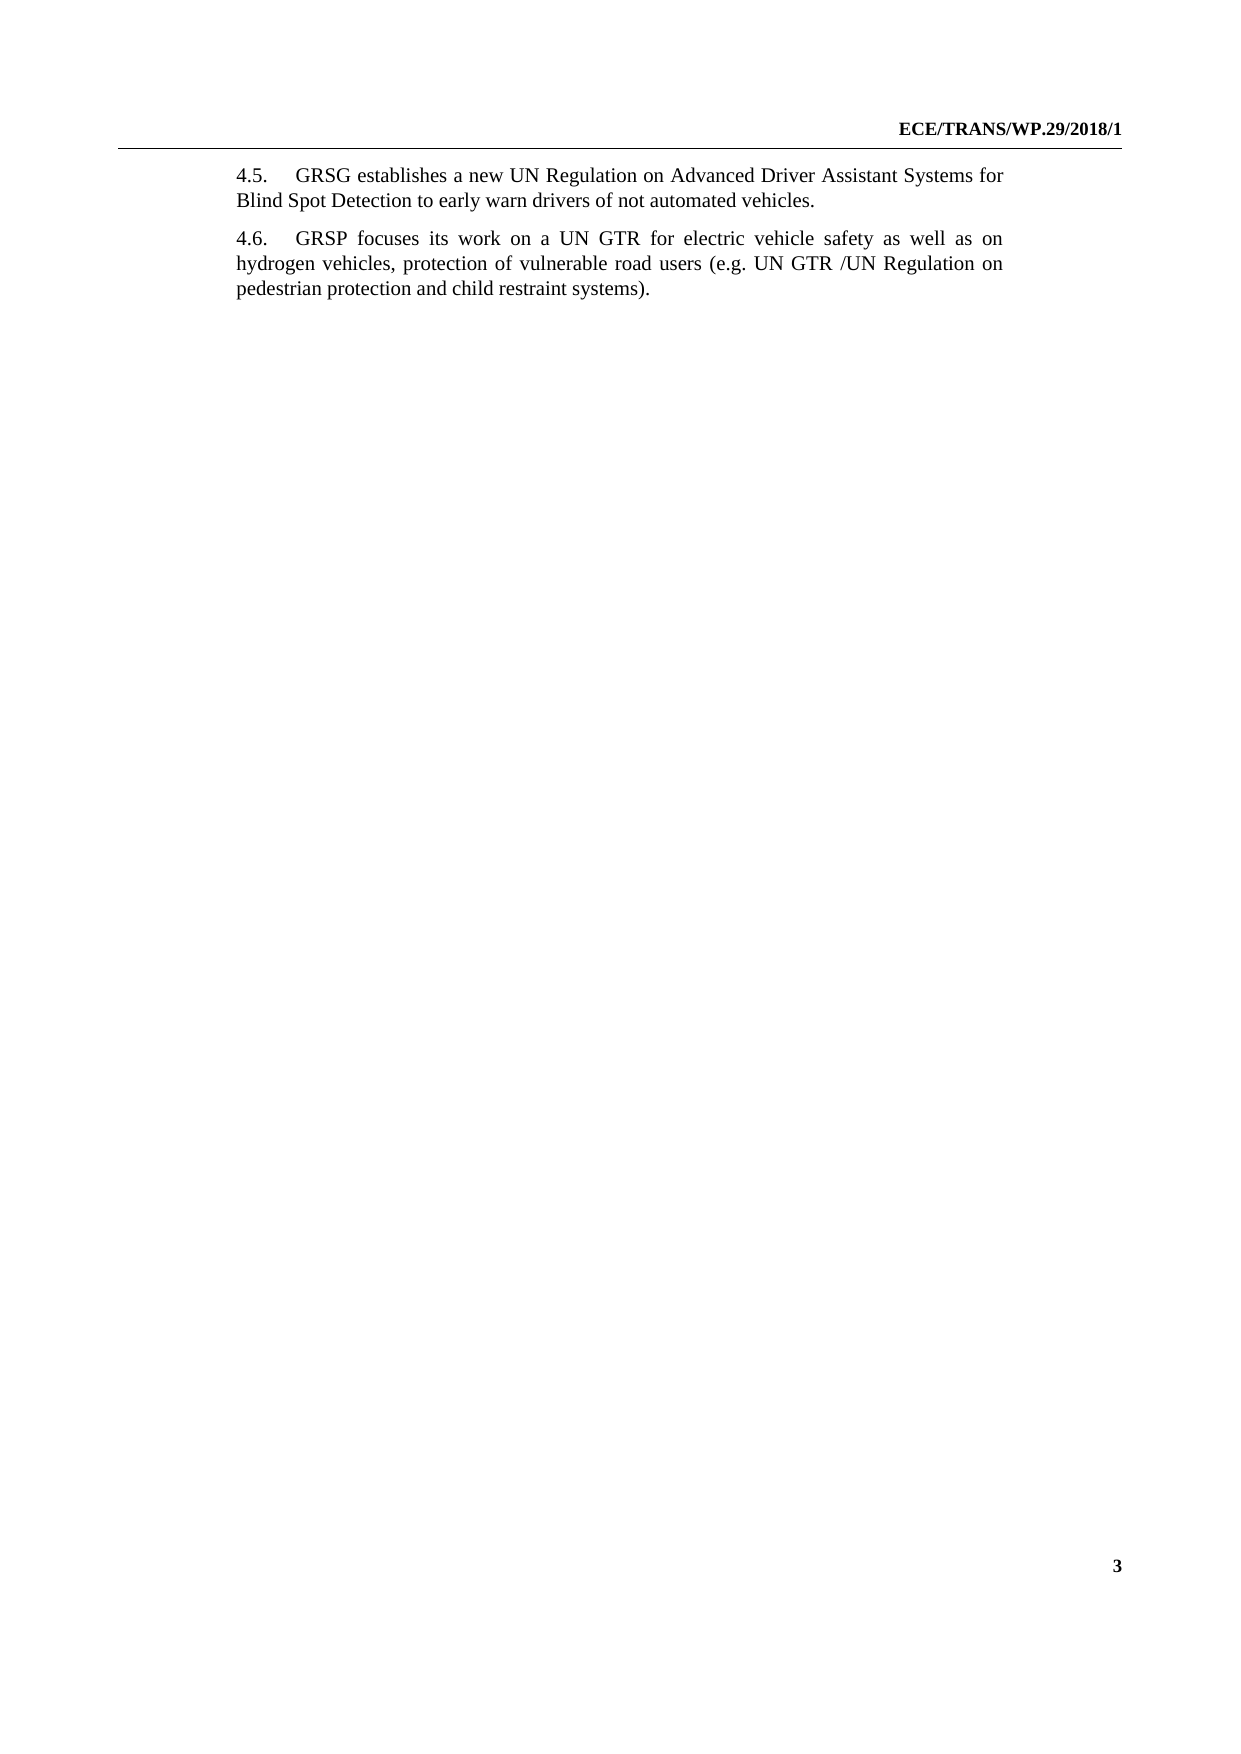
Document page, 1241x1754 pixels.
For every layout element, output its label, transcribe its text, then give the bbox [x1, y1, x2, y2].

text 4.6. GRSP focuses its work on a UN GTR for electric vehicle safety as well as on hydrogen vehicles, protection of vulnerable road users (e.g. UN GTR /UN Regulation on pedestrian protection and child restraint systems). [236, 225, 1004, 300]
text 4.5. GRSG establishes a new UN Regulation on Advanced Driver Assistant Systems for Blind Spot Detection to early warn drivers of not automated vehicles. [236, 162, 1004, 212]
